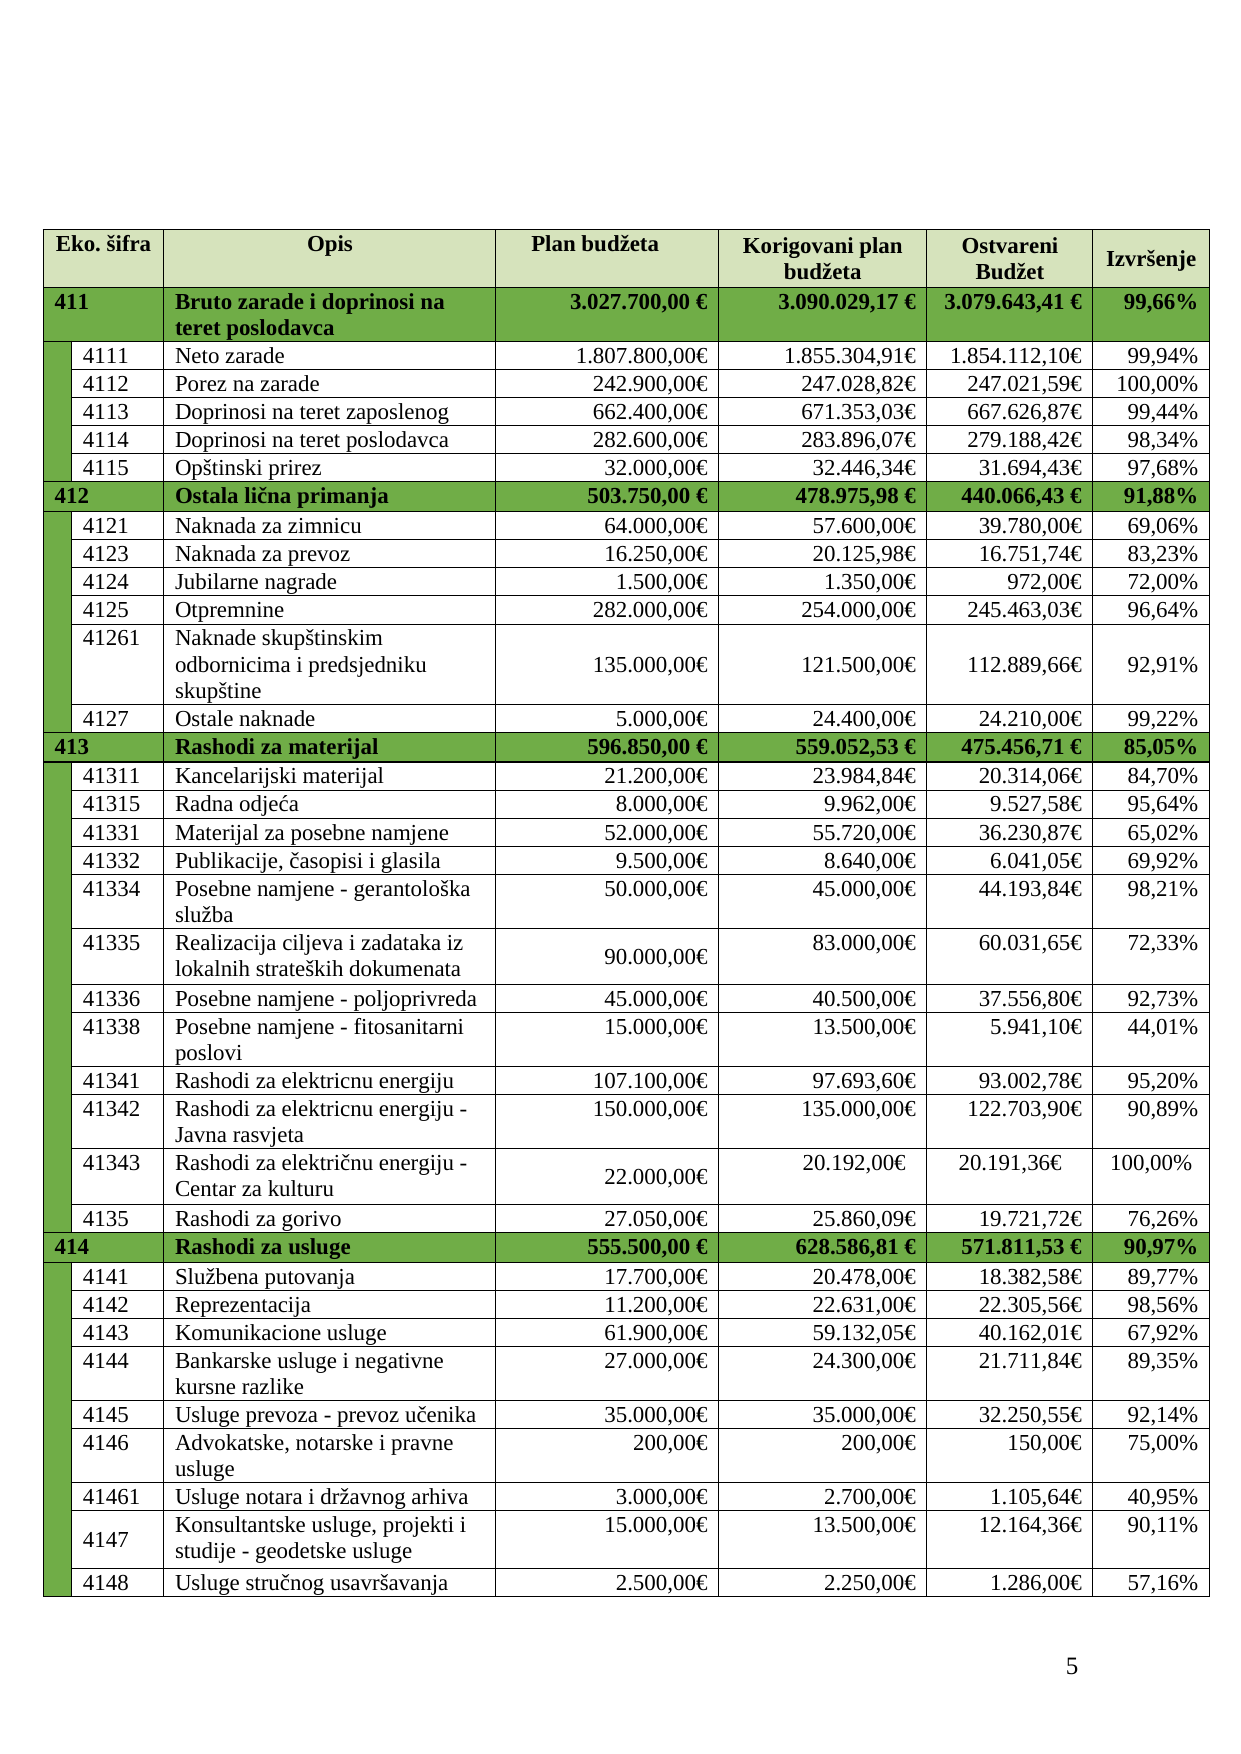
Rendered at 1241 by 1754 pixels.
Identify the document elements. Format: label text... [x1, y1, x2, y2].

table_cell 59.132,05€ [719, 1319, 926, 1346]
table_cell 559.052,53 € [719, 733, 926, 761]
table_cell 99,22% [1093, 705, 1209, 732]
table_cell 99,94% [1093, 342, 1209, 369]
table_cell 67,92% [1093, 1319, 1209, 1346]
table_cell 27.000,00€ [496, 1347, 718, 1400]
table_cell 9.500,00€ [496, 847, 718, 874]
table_cell 83,23% [1093, 540, 1209, 567]
table_cell 4125 [72, 596, 163, 623]
table_cell 41343 [72, 1149, 163, 1204]
table_cell 76,26% [1093, 1205, 1209, 1232]
table_cell 13.500,00€ [719, 1013, 926, 1066]
table_cell Službena putovanja [164, 1263, 495, 1290]
table_cell 6.041,05€ [927, 847, 1092, 874]
table_cell 571.811,53 € [927, 1233, 1092, 1262]
table_cell 61.900,00€ [496, 1319, 718, 1346]
table_cell 31.694,43€ [927, 454, 1092, 481]
table_cell Otpremnine [164, 596, 495, 623]
table_cell 41335 [72, 929, 163, 984]
table_cell 93.002,78€ [927, 1067, 1092, 1094]
table_cell 413 [44, 733, 163, 761]
table_cell 3.000,00€ [496, 1483, 718, 1510]
table_cell 92,91% [1093, 625, 1209, 703]
table_cell 1.854.112,10€ [927, 342, 1092, 369]
table_cell 555.500,00 € [496, 1233, 718, 1262]
table_cell 84,70% [1093, 763, 1209, 789]
table_cell 4124 [72, 568, 163, 595]
table_cell 414 [44, 1233, 163, 1262]
table_cell 411 [44, 288, 163, 341]
table_cell Posebne namjene - fitosanitarni poslovi [164, 1013, 495, 1066]
table_cell 15.000,00€ [496, 1511, 718, 1568]
table_cell Posebne namjene - gerantološka služba [164, 875, 495, 928]
table_cell 32.250,55€ [927, 1401, 1092, 1428]
table_cell Bruto zarade i doprinosi na teret poslodavca [164, 288, 495, 341]
table_cell 22.000,00€ [496, 1149, 718, 1204]
table_cell Naknada za prevoz [164, 540, 495, 567]
table_cell 4141 [72, 1263, 163, 1290]
table_cell 4112 [72, 370, 163, 397]
table_cell 972,00€ [927, 568, 1092, 595]
table_cell 11.200,00€ [496, 1291, 718, 1318]
table_cell 89,35% [1093, 1347, 1209, 1400]
table_cell 4143 [72, 1319, 163, 1346]
table_cell 25.860,09€ [719, 1205, 926, 1232]
table_cell [44, 763, 71, 1232]
table_cell 57,16% [1093, 1569, 1209, 1596]
table_cell 279.188,42€ [927, 426, 1092, 453]
table_cell 23.984,84€ [719, 763, 926, 789]
table_cell 3.027.700,00 € [496, 288, 718, 341]
table_cell 135.000,00€ [719, 1095, 926, 1148]
table_cell 254.000,00€ [719, 596, 926, 623]
table_cell 41315 [72, 791, 163, 818]
table_cell 65,02% [1093, 819, 1209, 846]
table_cell 4111 [72, 342, 163, 369]
table_cell 245.463,03€ [927, 596, 1092, 623]
table_cell 90,97% [1093, 1233, 1209, 1262]
table_header Opis [164, 230, 495, 287]
table_cell Naknada za zimnicu [164, 512, 495, 539]
table_cell 4114 [72, 426, 163, 453]
table_cell 83.000,00€ [719, 929, 926, 984]
table_cell 4145 [72, 1401, 163, 1428]
table_cell Naknade skupštinskim odbornicima i predsjedniku skupštine [164, 625, 495, 703]
table_cell 41334 [72, 875, 163, 928]
table_cell 41332 [72, 847, 163, 874]
table_cell 5.000,00€ [496, 705, 718, 732]
table_cell 4144 [72, 1347, 163, 1400]
table_cell 667.626,87€ [927, 398, 1092, 425]
table_cell Porez na zarade [164, 370, 495, 397]
table_cell Rashodi za elektricnu energiju - Javna rasvjeta [164, 1095, 495, 1148]
table_cell 91,88% [1093, 482, 1209, 511]
table_cell 90,89% [1093, 1095, 1209, 1148]
table_cell 100,00% [1093, 1149, 1209, 1204]
table_cell 121.500,00€ [719, 625, 926, 703]
table_cell 90,11% [1093, 1511, 1209, 1568]
table_cell 22.305,56€ [927, 1291, 1092, 1318]
table_cell 40.162,01€ [927, 1319, 1092, 1346]
table_cell 32.000,00€ [496, 454, 718, 481]
table_cell 69,06% [1093, 512, 1209, 539]
table_cell 35.000,00€ [496, 1401, 718, 1428]
table_cell 475.456,71 € [927, 733, 1092, 761]
table_cell Bankarske usluge i negativne kursne razlike [164, 1347, 495, 1400]
table_cell 60.031,65€ [927, 929, 1092, 984]
table_cell 17.700,00€ [496, 1263, 718, 1290]
table_cell 72,33% [1093, 929, 1209, 984]
table_cell 4123 [72, 540, 163, 567]
table_cell 50.000,00€ [496, 875, 718, 928]
table_cell 89,77% [1093, 1263, 1209, 1290]
table_cell 20.191,36€ [927, 1149, 1092, 1204]
table_cell 4147 [72, 1511, 163, 1568]
table_cell 39.780,00€ [927, 512, 1092, 539]
table_cell 4135 [72, 1205, 163, 1232]
table_cell 4115 [72, 454, 163, 481]
table_cell 283.896,07€ [719, 426, 926, 453]
table_cell Ostala lična primanja [164, 482, 495, 511]
table_cell 1.807.800,00€ [496, 342, 718, 369]
table_cell 95,20% [1093, 1067, 1209, 1094]
table_header Ostvareni Budžet [927, 230, 1092, 287]
table_cell 19.721,72€ [927, 1205, 1092, 1232]
table_cell 99,66% [1093, 288, 1209, 341]
table_cell 2.250,00€ [719, 1569, 926, 1596]
table_cell 97,68% [1093, 454, 1209, 481]
table_cell 16.751,74€ [927, 540, 1092, 567]
table_cell 662.400,00€ [496, 398, 718, 425]
table_cell 44,01% [1093, 1013, 1209, 1066]
table_cell Opštinski prirez [164, 454, 495, 481]
table_cell 412 [44, 482, 163, 511]
table_cell 2.500,00€ [496, 1569, 718, 1596]
table_cell Doprinosi na teret zaposlenog [164, 398, 495, 425]
table_cell 4127 [72, 705, 163, 732]
table_cell 35.000,00€ [719, 1401, 926, 1428]
table_cell 150.000,00€ [496, 1095, 718, 1148]
table_cell Konsultantske usluge, projekti i studije - geodetske usluge [164, 1511, 495, 1568]
table_cell 4113 [72, 398, 163, 425]
table_cell 2.700,00€ [719, 1483, 926, 1510]
table_cell Advokatske, notarske i pravne usluge [164, 1429, 495, 1482]
table_cell 69,92% [1093, 847, 1209, 874]
table_header Izvršenje [1093, 230, 1209, 287]
table_cell 41341 [72, 1067, 163, 1094]
table_cell 9.962,00€ [719, 791, 926, 818]
table_cell 4146 [72, 1429, 163, 1482]
table_cell 1.500,00€ [496, 568, 718, 595]
table_cell 64.000,00€ [496, 512, 718, 539]
table_cell 41261 [72, 625, 163, 703]
table_cell 200,00€ [719, 1429, 926, 1482]
table_cell 98,34% [1093, 426, 1209, 453]
table_cell 41331 [72, 819, 163, 846]
table_cell 20.314,06€ [927, 763, 1092, 789]
table_cell Usluge prevoza - prevoz učenika [164, 1401, 495, 1428]
table_cell 40.500,00€ [719, 985, 926, 1012]
table_cell Rashodi za usluge [164, 1233, 495, 1262]
table_cell 32.446,34€ [719, 454, 926, 481]
table_cell 3.090.029,17 € [719, 288, 926, 341]
table_cell 92,73% [1093, 985, 1209, 1012]
table_cell 90.000,00€ [496, 929, 718, 984]
table_cell 9.527,58€ [927, 791, 1092, 818]
table_cell 5.941,10€ [927, 1013, 1092, 1066]
table_cell Reprezentacija [164, 1291, 495, 1318]
table_cell 100,00% [1093, 370, 1209, 397]
table_cell 37.556,80€ [927, 985, 1092, 1012]
table_cell 24.400,00€ [719, 705, 926, 732]
table_cell 95,64% [1093, 791, 1209, 818]
table_cell Kancelarijski materijal [164, 763, 495, 789]
table_cell 150,00€ [927, 1429, 1092, 1482]
table_cell 41311 [72, 763, 163, 789]
table_cell 52.000,00€ [496, 819, 718, 846]
table_cell Rashodi za električnu energiju - Centar za kulturu [164, 1149, 495, 1204]
table_cell 92,14% [1093, 1401, 1209, 1428]
table_cell 72,00% [1093, 568, 1209, 595]
table_cell [44, 512, 71, 732]
table_cell 122.703,90€ [927, 1095, 1092, 1148]
table_cell 40,95% [1093, 1483, 1209, 1510]
table_cell 20.125,98€ [719, 540, 926, 567]
table_cell 24.300,00€ [719, 1347, 926, 1400]
table_cell Publikacije, časopisi i glasila [164, 847, 495, 874]
table_cell 20.192,00€ [719, 1149, 926, 1204]
table_cell 4121 [72, 512, 163, 539]
table_cell Rashodi za elektricnu energiju [164, 1067, 495, 1094]
table_header Plan budžeta [496, 230, 718, 287]
table_cell Realizacija ciljeva i zadataka iz lokalnih strateških dokumenata [164, 929, 495, 984]
table_cell Ostale naknade [164, 705, 495, 732]
table_header Eko. šifra [44, 230, 163, 287]
table_cell 107.100,00€ [496, 1067, 718, 1094]
table_cell 41338 [72, 1013, 163, 1066]
table_cell 41336 [72, 985, 163, 1012]
table_cell 45.000,00€ [496, 985, 718, 1012]
table_cell Rashodi za gorivo [164, 1205, 495, 1232]
table_cell 27.050,00€ [496, 1205, 718, 1232]
table_cell 12.164,36€ [927, 1511, 1092, 1568]
table_cell Posebne namjene - poljoprivreda [164, 985, 495, 1012]
table_cell 44.193,84€ [927, 875, 1092, 928]
table_cell 440.066,43 € [927, 482, 1092, 511]
table_cell 98,21% [1093, 875, 1209, 928]
table_cell Komunikacione usluge [164, 1319, 495, 1346]
table_cell Usluge notara i državnog arhiva [164, 1483, 495, 1510]
table_cell 8.000,00€ [496, 791, 718, 818]
table_cell 1.350,00€ [719, 568, 926, 595]
table_cell 41342 [72, 1095, 163, 1148]
table_cell 282.600,00€ [496, 426, 718, 453]
table_cell 247.021,59€ [927, 370, 1092, 397]
table_cell 628.586,81 € [719, 1233, 926, 1262]
table_cell 55.720,00€ [719, 819, 926, 846]
table_cell Jubilarne nagrade [164, 568, 495, 595]
table_cell 99,44% [1093, 398, 1209, 425]
table_cell 97.693,60€ [719, 1067, 926, 1094]
table_cell Doprinosi na teret poslodavca [164, 426, 495, 453]
table_cell 112.889,66€ [927, 625, 1092, 703]
table_cell Rashodi za materijal [164, 733, 495, 761]
table_cell 200,00€ [496, 1429, 718, 1482]
table_cell 1.105,64€ [927, 1483, 1092, 1510]
table_cell 85,05% [1093, 733, 1209, 761]
table_cell Materijal za posebne namjene [164, 819, 495, 846]
table_cell 596.850,00 € [496, 733, 718, 761]
table_cell 478.975,98 € [719, 482, 926, 511]
table_cell 45.000,00€ [719, 875, 926, 928]
table_cell 8.640,00€ [719, 847, 926, 874]
table_cell 3.079.643,41 € [927, 288, 1092, 341]
table_cell 503.750,00 € [496, 482, 718, 511]
table_cell Usluge stručnog usavršavanja [164, 1569, 495, 1596]
table_cell 96,64% [1093, 596, 1209, 623]
table_cell [44, 1263, 71, 1596]
table_cell 282.000,00€ [496, 596, 718, 623]
table_cell 247.028,82€ [719, 370, 926, 397]
table_cell 135.000,00€ [496, 625, 718, 703]
table_cell Radna odjeća [164, 791, 495, 818]
table_cell 1.855.304,91€ [719, 342, 926, 369]
table_cell Neto zarade [164, 342, 495, 369]
table_cell 57.600,00€ [719, 512, 926, 539]
table_cell 242.900,00€ [496, 370, 718, 397]
table_cell 75,00% [1093, 1429, 1209, 1482]
table_cell 21.200,00€ [496, 763, 718, 789]
table_cell [44, 342, 71, 481]
table_cell 22.631,00€ [719, 1291, 926, 1318]
table_cell 18.382,58€ [927, 1263, 1092, 1290]
table_cell 98,56% [1093, 1291, 1209, 1318]
table_header Korigovani plan budžeta [719, 230, 926, 287]
table_cell 21.711,84€ [927, 1347, 1092, 1400]
table_cell 4148 [72, 1569, 163, 1596]
table_cell 20.478,00€ [719, 1263, 926, 1290]
table_cell 15.000,00€ [496, 1013, 718, 1066]
table_cell 24.210,00€ [927, 705, 1092, 732]
table_cell 671.353,03€ [719, 398, 926, 425]
table_cell 4142 [72, 1291, 163, 1318]
table_cell 36.230,87€ [927, 819, 1092, 846]
table_cell 1.286,00€ [927, 1569, 1092, 1596]
table_cell 41461 [72, 1483, 163, 1510]
table_cell 13.500,00€ [719, 1511, 926, 1568]
table_cell 16.250,00€ [496, 540, 718, 567]
